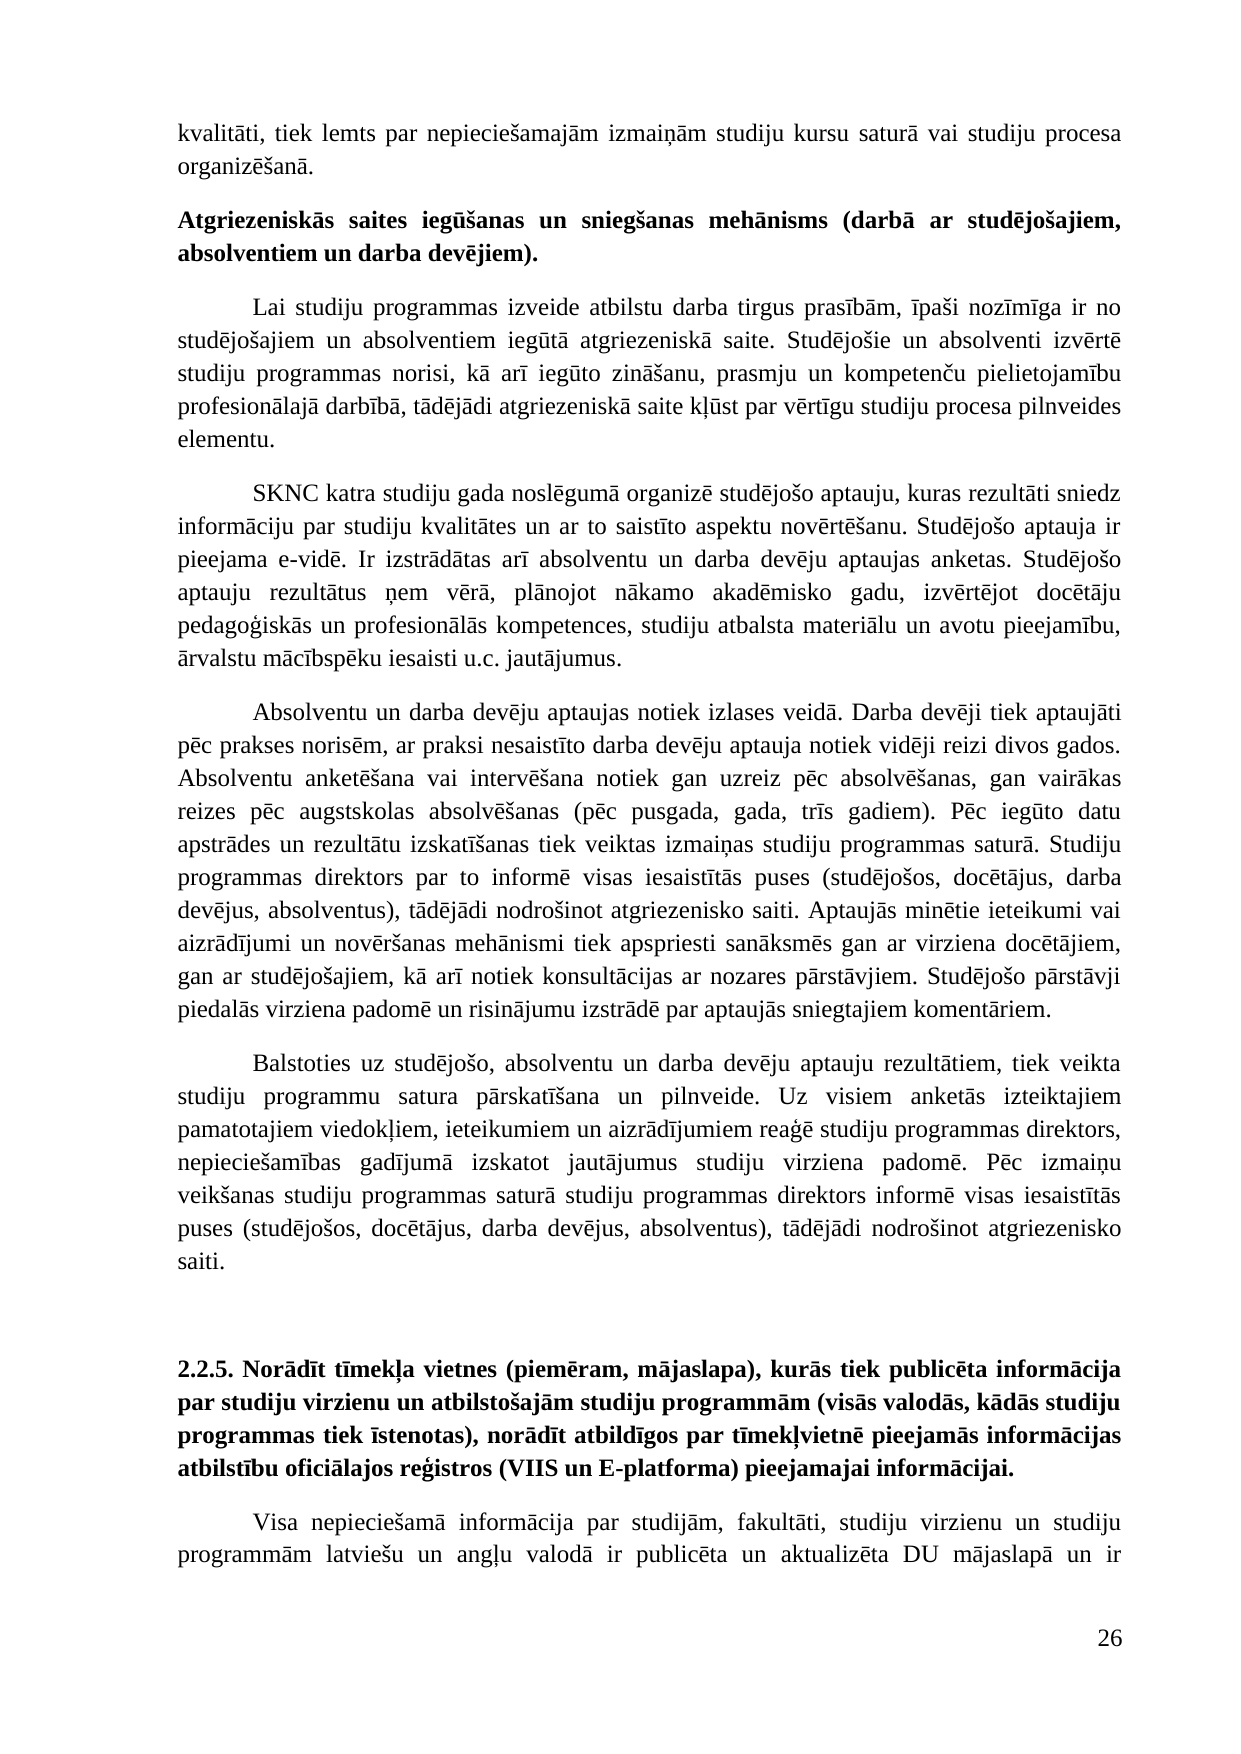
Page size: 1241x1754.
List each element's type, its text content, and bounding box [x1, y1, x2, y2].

text SKNC katra studiju gada noslēgumā organizē studējošo aptauju, kuras rezultāti sniedz informāciju par studiju kvalitātes un ar to saistīto aspektu novērtēšanu. Studējošo aptauja ir pieejama e-vidē. Ir izstrādātas arī absolventu un darba devēju aptaujas anketas. Studējošo aptauju rezultātus ņem vērā, plānojot nākamo akadēmisko gadu, izvērtējot docētāju pedagoģiskās un profesionālās kompetences, studiju atbalsta materiālu un avotu pieejamību, ārvalstu mācībspēku iesaisti u.c. jautājumus. [177, 478, 1122, 672]
text Atgriezeniskās saites iegūšanas un sniegšanas mehānisms (darbā ar studējošajiem, absolventiem un darba devējiem). [177, 205, 1122, 267]
text Balstoties uz studējošo, absolventu un darba devēju aptauju rezultātiem, tiek veikta studiju programmu satura pārskatīšana un pilnveide. Uz visiem anketās izteiktajiem pamatotajiem viedokļiem, ieteikumiem un aizrādījumiem reaģē studiju programmas direktors, nepieciešamības gadījumā izskatot jautājumus studiju virziena padomē. Pēc izmaiņu veikšanas studiju programmas saturā studiju programmas direktors informē visas iesaistītās puses (studējošos, docētājus, darba devējus, absolventus), tādējādi nodrošinot atgriezenisko saiti. [177, 1048, 1122, 1275]
text Absolventu un darba devēju aptaujas notiek izlases veidā. Darba devēji tiek aptaujāti pēc prakses norisēm, ar praksi nesaistīto darba devēju aptauja notiek vidēji reizi divos gados. Absolventu anketēšana vai intervēšana notiek gan uzreiz pēc absolvēšanas, gan vairākas reizes pēc augstskolas absolvēšanas (pēc pusgada, gada, trīs gadiem). Pēc iegūto datu apstrādes un rezultātu izskatīšanas tiek veiktas izmaiņas studiju programmas saturā. Studiju programmas direktors par to informē visas iesaistītās puses (studējošos, docētājus, darba devējus, absolventus), tādējādi nodrošinot atgriezenisko saiti. Aptaujās minētie ieteikumi vai aizrādījumi un novēršanas mehānismi tiek apspriesti sanāksmēs gan ar virziena docētājiem, gan ar studējošajiem, kā arī notiek konsultācijas ar nozares pārstāvjiem. Studējošo pārstāvji piedalās virziena padomē un risinājumu izstrādē par aptaujās sniegtajiem komentāriem. [177, 697, 1122, 1023]
text 2.2.5. Norādīt tīmekļa vietnes (piemēram, mājaslapa), kurās tiek publicēta informācija par studiju virzienu un atbilstošajām studiju programmām (visās valodās, kādās studiju programmas tiek īstenotas), norādīt atbildīgos par tīmekļvietnē pieejamās informācijas atbilstību oficiālajos reģistros (VIIS un E-platforma) pieejamajai informācijai. [177, 1354, 1122, 1481]
text Lai studiju programmas izveide atbilstu darba tirgus prasībām, īpaši nozīmīga ir no studējošajiem un absolventiem iegūtā atgriezeniskā saite. Studējošie un absolventi izvērtē studiju programmas norisi, kā arī iegūto zināšanu, prasmju un kompetenču pielietojamību profesionālajā darbībā, tādējādi atgriezeniskā saite kļūst par vērtīgu studiju procesa pilnveides elementu. [177, 292, 1122, 453]
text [177, 1507, 1122, 1568]
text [177, 118, 1122, 180]
